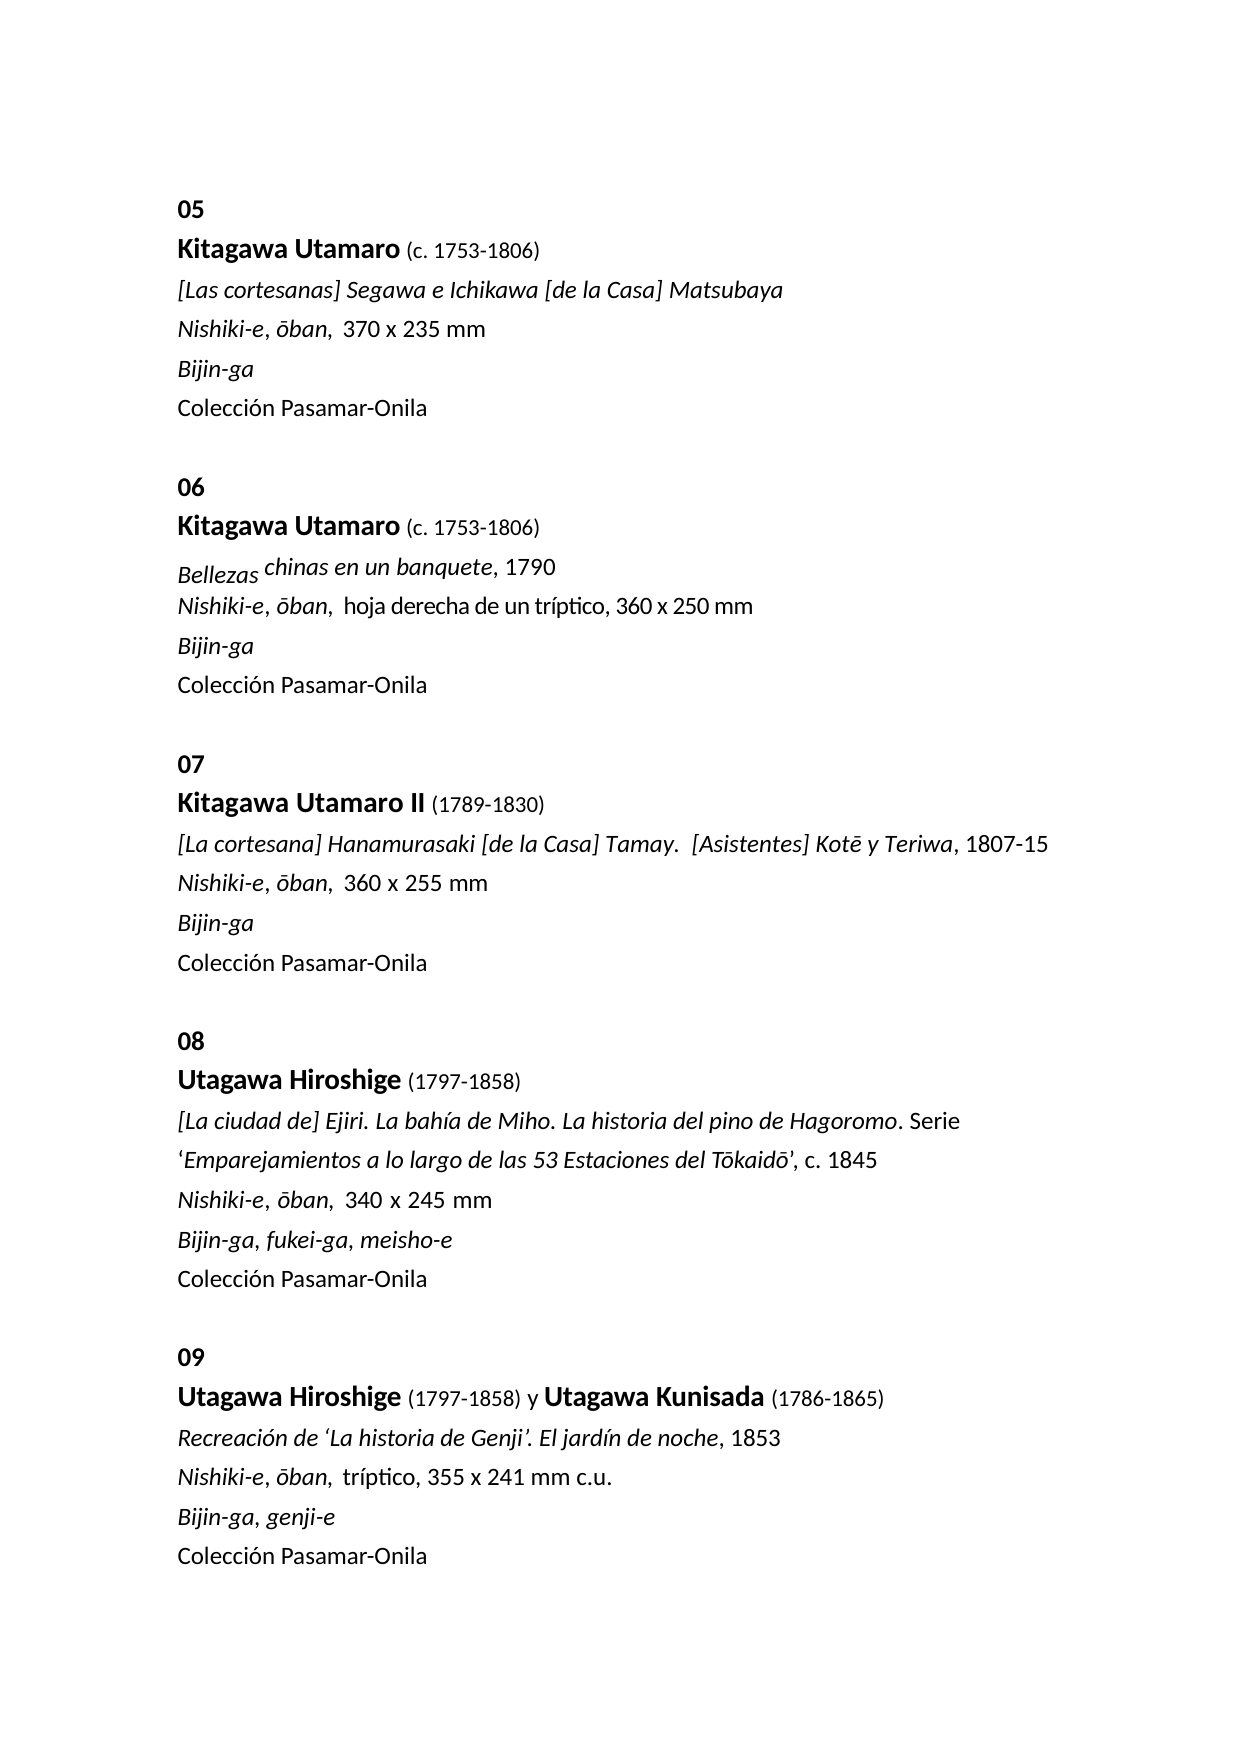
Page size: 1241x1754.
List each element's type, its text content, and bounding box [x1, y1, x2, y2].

text [Las cortesanas] Segawa e Ichikawa [de la Casa] Matsubaya [177, 266, 1063, 306]
text Kitagawa Utamaro (c. 1753-1806) [177, 504, 1063, 543]
text Kitagawa Utamaro (c. 1753-1806) [177, 227, 1063, 266]
text 07 [177, 741, 1063, 781]
text Nishiki-e, ōban, 360 x 255 mm [177, 860, 1063, 900]
text Bijin-ga [177, 623, 1063, 662]
text 08 [177, 1018, 1063, 1058]
text Colección Pasamar-Onila [177, 1256, 1063, 1296]
text Utagawa Hiroshige (1797-1858) [177, 1058, 1063, 1098]
text Bijin-ga, genji-e [177, 1493, 1063, 1533]
text Bellezas chinas en un banquete, 1790 [177, 543, 1063, 583]
text Colección Pasamar-Onila [177, 1533, 1063, 1573]
text 09 [177, 1335, 1063, 1375]
text 06 [177, 464, 1063, 504]
text Colección Pasamar-Onila [177, 939, 1063, 979]
text [La ciudad de] Ejiri. La bahía de Miho. La historia del pino de Hagoromo. Serie ‘Emparejamientos a lo largo de las 53 Estaciones del Tōkaidō’, c. 1845 [177, 1098, 1063, 1177]
text Nishiki-e, ōban, hoja derecha de un tríptico, 360 x 250 mm [177, 583, 1063, 623]
text Nishiki-e, ōban, tríptico, 355 x 241 mm c.u. [177, 1454, 1063, 1493]
text Nishiki-e, ōban, 340 x 245 mm [177, 1177, 1063, 1216]
text Utagawa Hiroshige (1797-1858) y Utagawa Kunisada (1786-1865) [177, 1375, 1063, 1414]
text Bijin-ga [177, 900, 1063, 939]
text Bijin-ga, fukei-ga, meisho-e [177, 1216, 1063, 1256]
text 05 [177, 187, 1063, 227]
text Kitagawa Utamaro II (1789-1830) [177, 781, 1063, 821]
text [La cortesana] Hanamurasaki [de la Casa] Tamay. [Asistentes] Kotē y Teriwa, 1807-15 [177, 821, 1063, 860]
text Recreación de ‘La historia de Genji’. El jardín de noche, 1853 [177, 1414, 1063, 1454]
text Colección Pasamar-Onila [177, 385, 1063, 425]
text Bijin-ga [177, 346, 1063, 385]
text Nishiki-e, ōban, 370 x 235 mm [177, 306, 1063, 346]
text Colección Pasamar-Onila [177, 662, 1063, 702]
